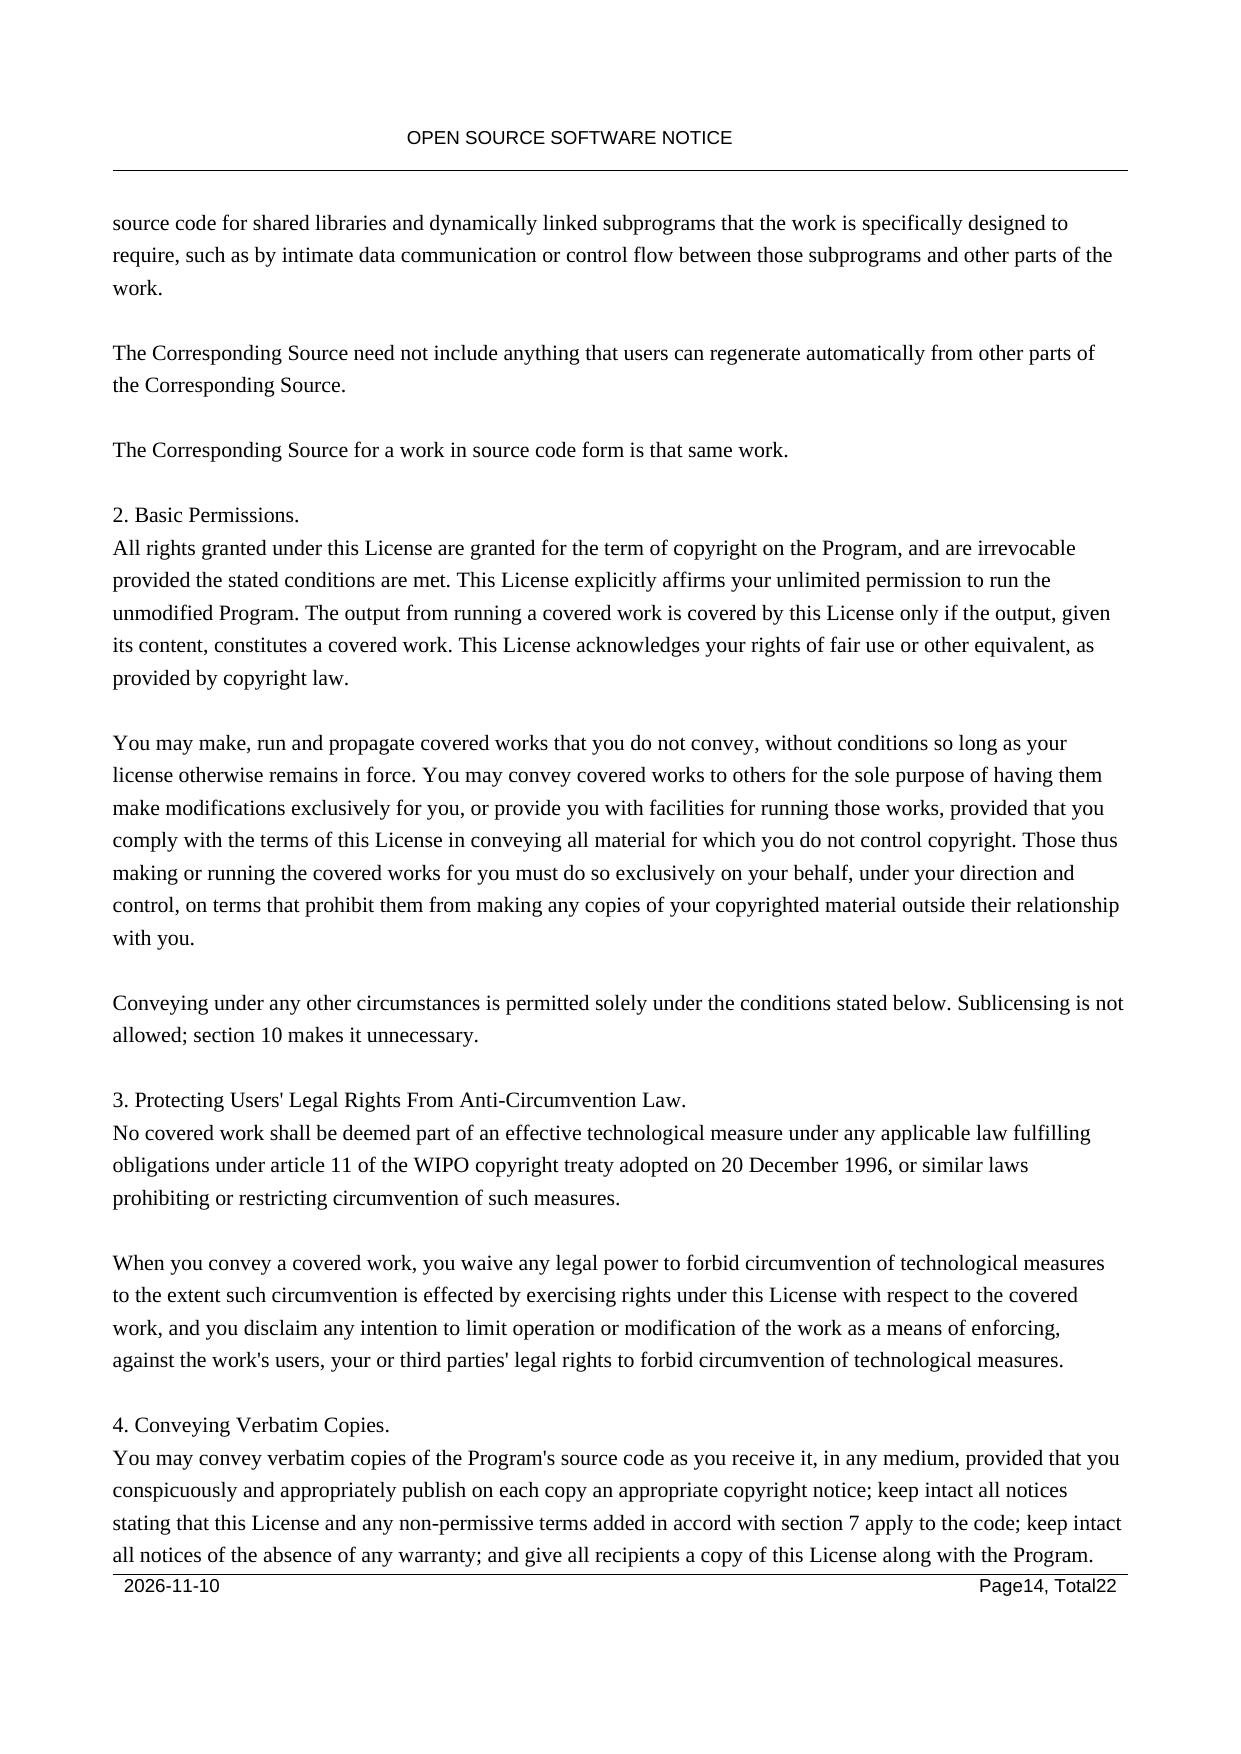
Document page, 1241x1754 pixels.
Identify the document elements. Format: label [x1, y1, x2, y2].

text [112, 206, 1128, 1571]
